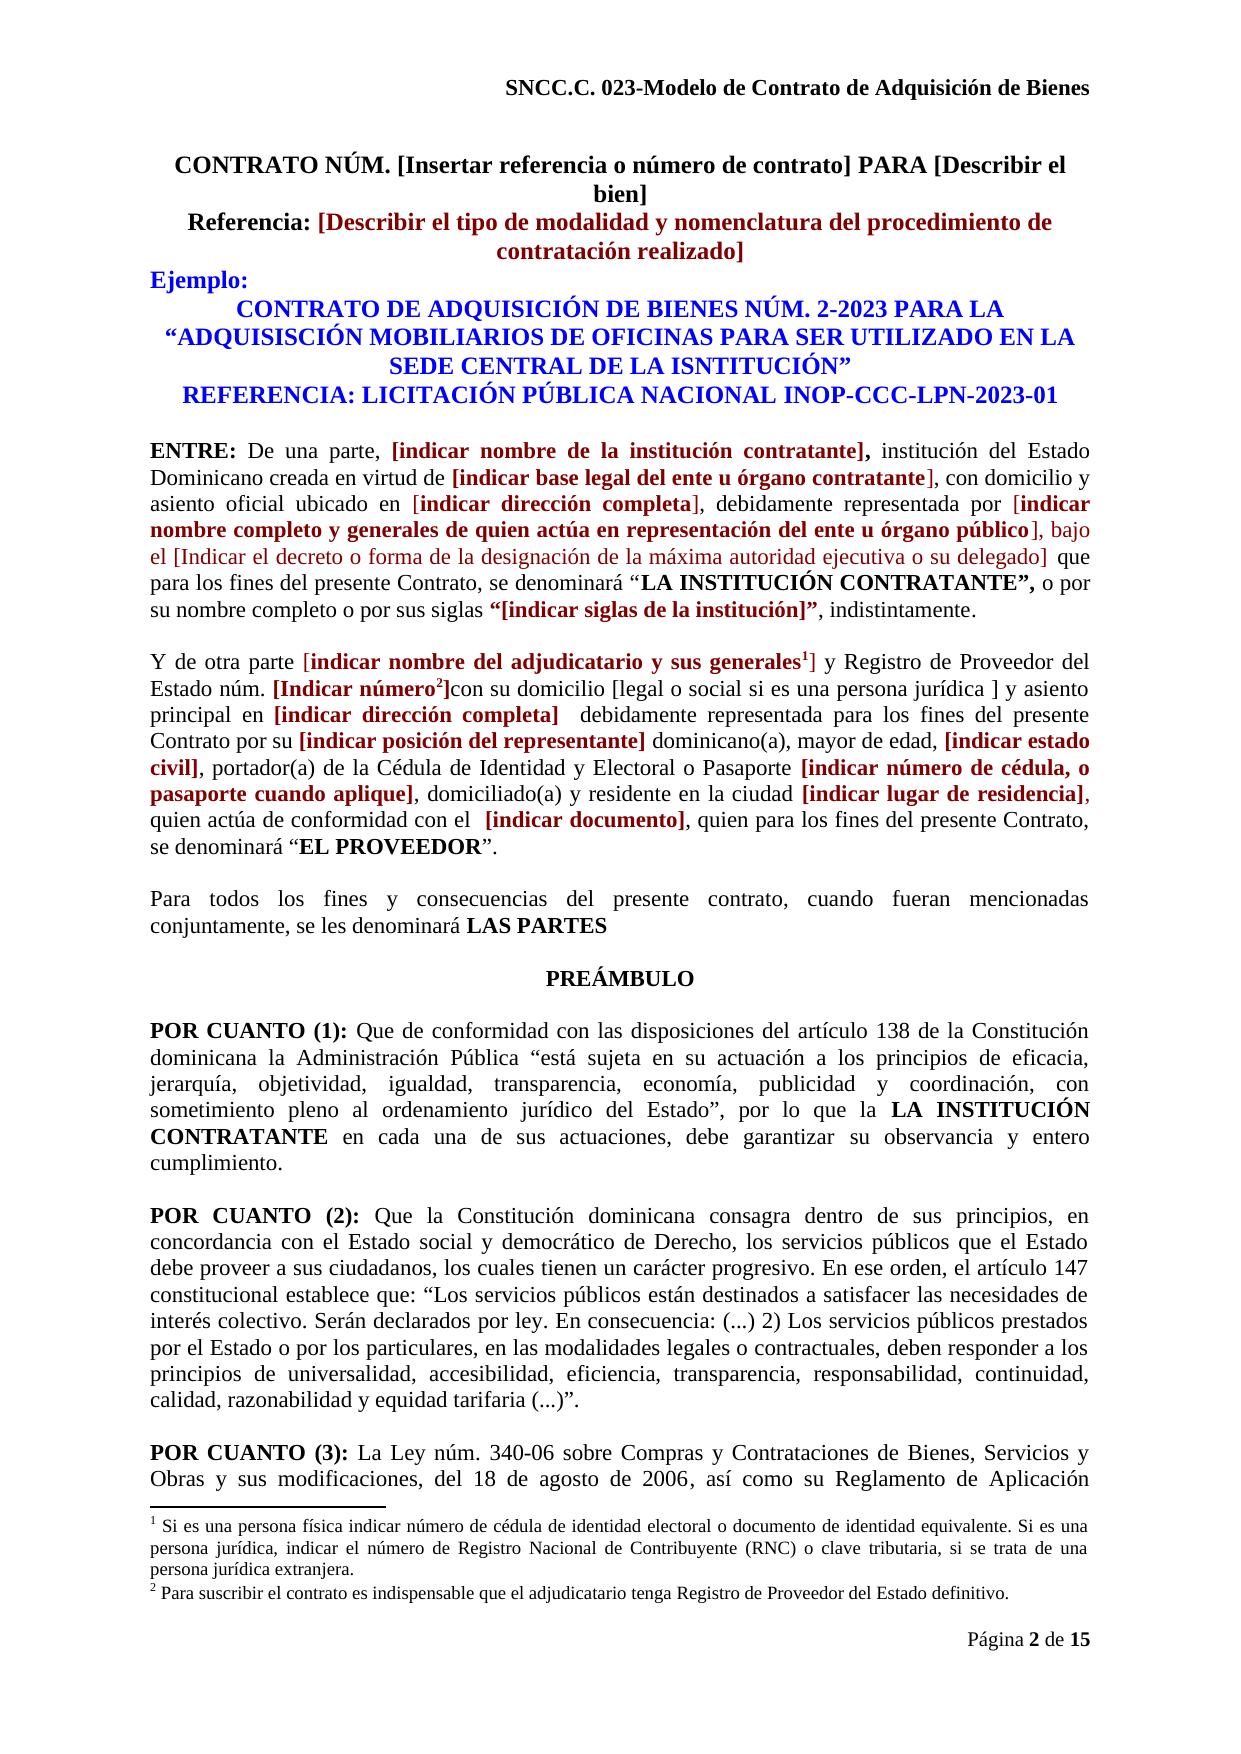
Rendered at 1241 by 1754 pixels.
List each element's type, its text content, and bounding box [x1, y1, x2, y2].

text ENTRE: De una parte, [indicar nombre de la institución contratante], institución del Estado Dominicano creada en virtud de [indicar base legal del ente u órgano contratante], con domicilio y asiento oficial ubicado en [indicar dirección completa], debidamente representada por [indicar nombre completo y generales de quien actúa en representación del ente u órgano público], bajo el [Indicar el decreto o forma de la designación de la máxima autoridad ejecutiva o su delegado] que para los fines del presente Contrato, se denominará “LA INSTITUCIÓN CONTRATANTE”, o por su nombre completo o por sus siglas “[indicar siglas de la institución]”, indistintamente. [150, 437, 1090, 622]
text CONTRATO NÚM. [Insertar referencia o número de contrato] PARA [Describir el bien] [150, 150, 1090, 207]
text Referencia: [Describir el tipo de modalidad y nomenclatura del procedimiento de contratación realizado] [150, 207, 1090, 265]
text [150, 1439, 1090, 1492]
text Y de otra parte [indicar nombre del adjudicatario y sus generales] y Registro de Proveedor del Estado núm. [Indicar número]con su domicilio [legal o social si es una persona jurídica ] y asiento principal en [indicar dirección completa] debidamente representada para los fines del presente Contrato por su [indicar posición del representante] dominicano(a), mayor de edad, [indicar estado civil], portador(a) de la Cédula de Identidad y Electoral o Pasaporte [indicar número de cédula, o pasaporte cuando aplique], domiciliado(a) y residente en la ciudad [indicar lugar de residencia], quien actúa de conformidad con el [indicar documento], quien para los fines del presente Contrato, se denominará “EL PROVEEDOR”. [150, 648, 1090, 859]
text Para todos los fines y consecuencias del presente contrato, cuando fueran mencionadas conjuntamente, se les denominará LAS PARTES [150, 886, 1090, 938]
text REFERENCIA: LICITACIÓN PÚBLICA NACIONAL INOP-CCC-LPN-2023-01 [150, 380, 1090, 409]
text Ejemplo: [150, 265, 1090, 294]
text POR CUANTO (2): Que la Constitución dominicana consagra dentro de sus principios, en concordancia con el Estado social y democrático de Derecho, los servicios públicos que el Estado debe proveer a sus ciudadanos, los cuales tienen un carácter progresivo. En ese orden, el artículo 147 constitucional establece que: “Los servicios públicos están destinados a satisfacer las necesidades de interés colectivo. Serán declarados por ley. En consecuencia: (...) 2) Los servicios públicos prestados por el Estado o por los particulares, en las modalidades legales o contractuales, deben responder a los principios de universalidad, accesibilidad, eficiencia, transparencia, responsabilidad, continuidad, calidad, razonabilidad y equidad tarifaria (...)”. [150, 1202, 1090, 1413]
text PREÁMBULO [150, 964, 1090, 991]
text “ADQUISISCIÓN MOBILIARIOS DE OFICINAS PARA SER UTILIZADO EN LA SEDE CENTRAL DE LA ISNTITUCIÓN” [150, 322, 1090, 380]
text POR CUANTO (1): Que de conformidad con las disposiciones del artículo 138 de la Constitución dominicana la Administración Pública “está sujeta en su actuación a los principios de eficacia, jerarquía, objetividad, igualdad, transparencia, economía, publicidad y coordinación, con sometimiento pleno al ordenamiento jurídico del Estado”, por lo que la LA INSTITUCIÓN CONTRATANTE en cada una de sus actuaciones, debe garantizar su observancia y entero cumplimiento. [150, 1017, 1090, 1175]
text CONTRATO DE ADQUISICIÓN DE BIENES NÚM. 2-2023 PARA LA [150, 294, 1090, 322]
